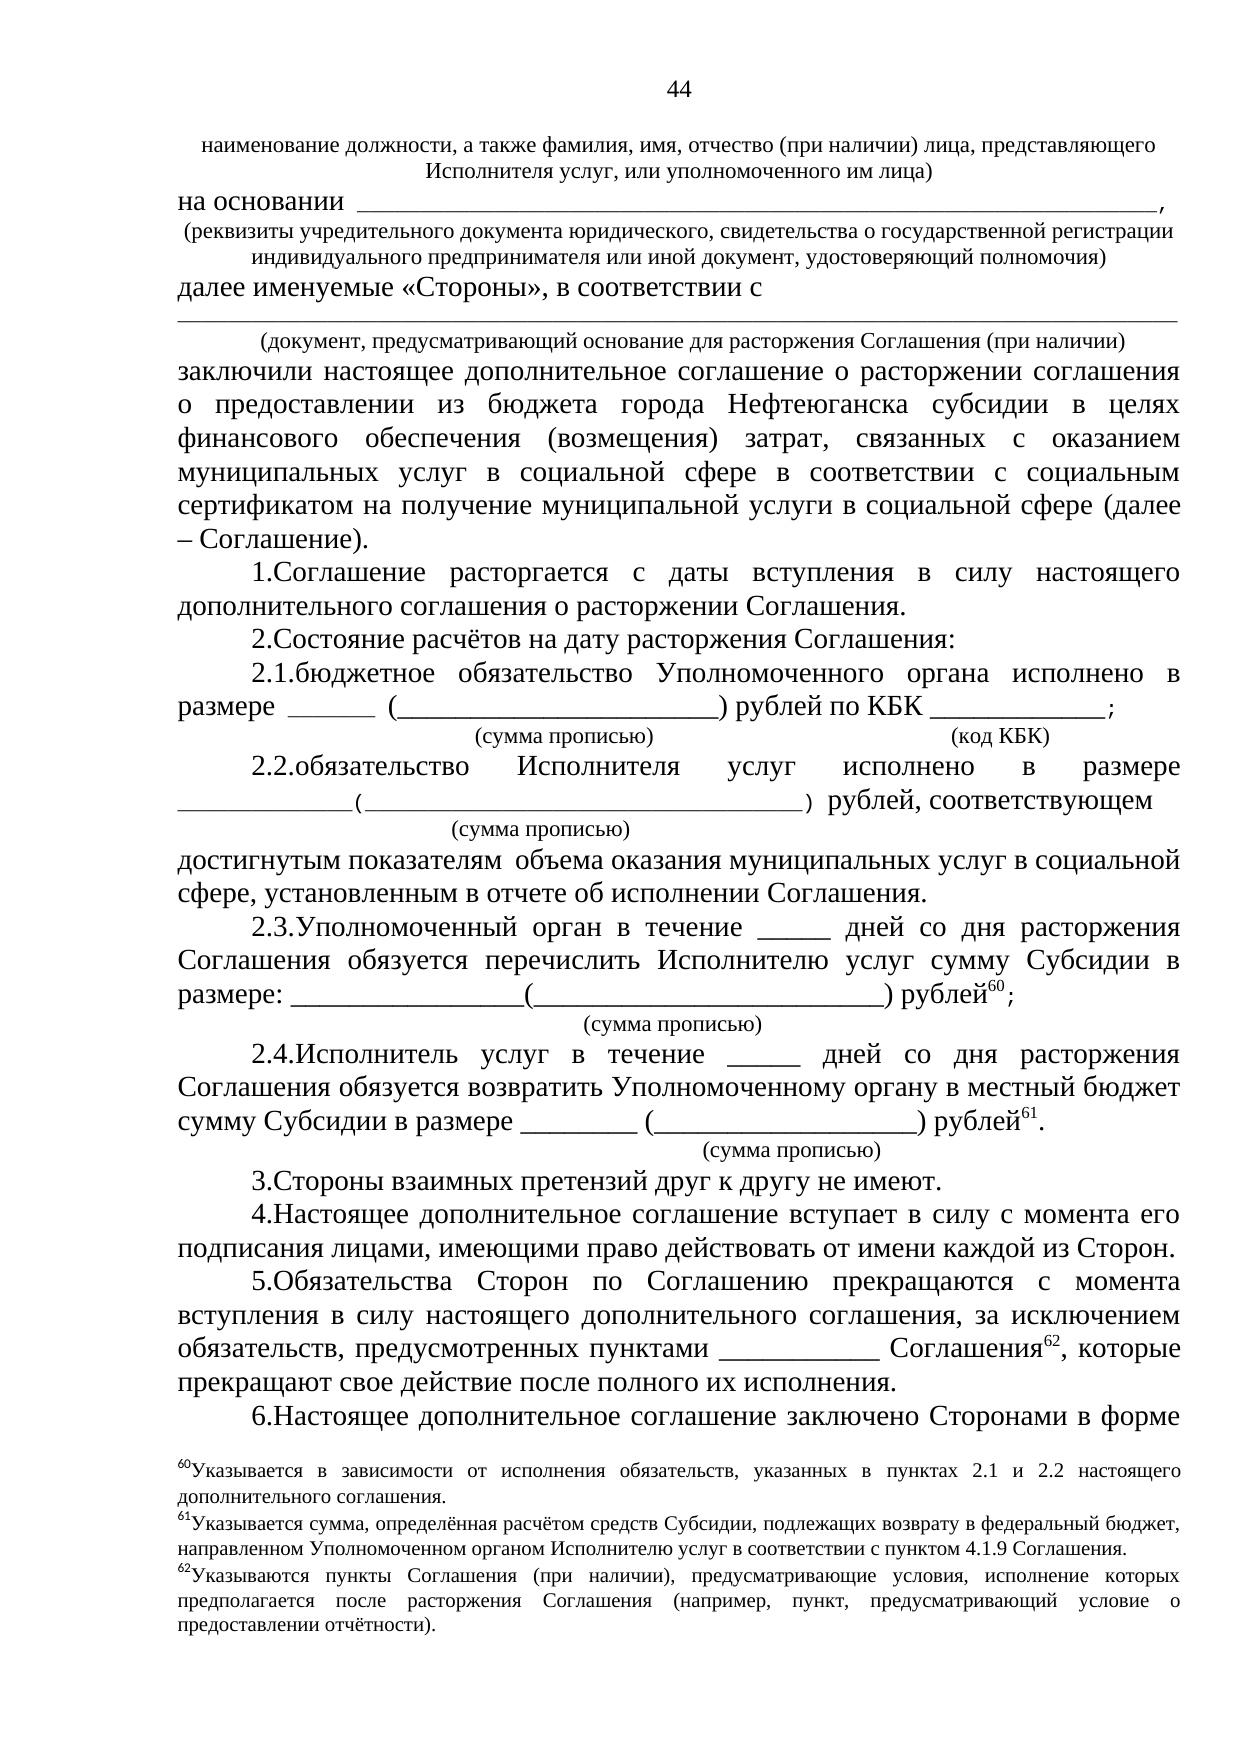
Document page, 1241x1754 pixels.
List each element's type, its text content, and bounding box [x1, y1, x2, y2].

text (сумма прописью) [177, 1009, 1181, 1036]
text 1.Соглашение расторгается с даты вступления в силу настоящего дополнительного соглашения о расторжении Соглашения. [177, 554, 1181, 621]
text 2.1.бюджетное обязательство Уполномоченного органа исполнено в размере _______ (______________________) рублей по КБК ____________; [177, 655, 1181, 722]
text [177, 1398, 1181, 1431]
text 4.Настоящее дополнительное соглашение вступает в силу с момента его подписания лицами, имеющими право действовать от имени каждой из Сторон. [177, 1196, 1181, 1263]
text 2.3.Уполномоченный орган в течение _____ дней со дня расторжения Соглашения обязуется перечислить Исполнителю услуг сумму Субсидии в размере: ________________(________________________) рублей; [177, 909, 1181, 1009]
text 2.Состояние расчётов на дату расторжения Соглашения: [177, 621, 1181, 655]
text (сумма прописью) [177, 1137, 1181, 1163]
text 2.4.Исполнитель услуг в течение _____ дней со дня расторжения Соглашения обязуется возвратить Уполномоченному органу в местный бюджет сумму Субсидии в размере ________ (__________________) рублей. [177, 1036, 1181, 1137]
text 3.Стороны взаимных претензий друг к другу не имеют. [177, 1163, 1181, 1196]
text (сумма прописью) (код КБК) [177, 722, 1181, 748]
text достигнутым показателям объема оказания муниципальных услуг в социальной сфере, установленным в отчете об исполнении Соглашения. [177, 842, 1181, 909]
text заключили настоящее дополнительное соглашение о расторжении соглашения о предоставлении из бюджета города Нефтеюганска субсидии в целях финансового обеспечения (возмещения) затрат, связанных с оказанием муниципальных услуг в социальной сфере в соответствии с социальным сертификатом на получение муниципальной услуги в социальной сфере (далее – Соглашение). [177, 353, 1181, 554]
text (реквизиты учредительного документа юридического, свидетельства о государственной регистрации индивидуального предпринимателя или иной документ, удостоверяющий полномочия) [177, 217, 1181, 269]
text 5.Обязательства Сторон по Соглашению прекращаются с момента вступления в силу настоящего дополнительного соглашения, за исключением обязательств, предусмотренных пунктами ___________ Соглашения, которые прекращают свое действие после полного их исполнения. [177, 1263, 1181, 1398]
text ________________________________________________________________________________ [177, 303, 1181, 327]
text (документ, предусматривающий основание для расторжения Соглашения (при наличии) [177, 327, 1181, 353]
text 2.2.обязательство Исполнителя услуг исполнено в размере ______________(___________________________________) рублей, соответствующем [177, 748, 1181, 816]
text далее именуемые «Стороны», в соответствии с [177, 269, 1181, 303]
text наименование должности, а также фамилия, имя, отчество (при наличии) лица, представляющего Исполнителя услуг, или уполномоченного им лица) [177, 131, 1181, 183]
text (сумма прописью) [177, 816, 1181, 842]
text на основании ________________________________________________________________, [177, 183, 1181, 217]
